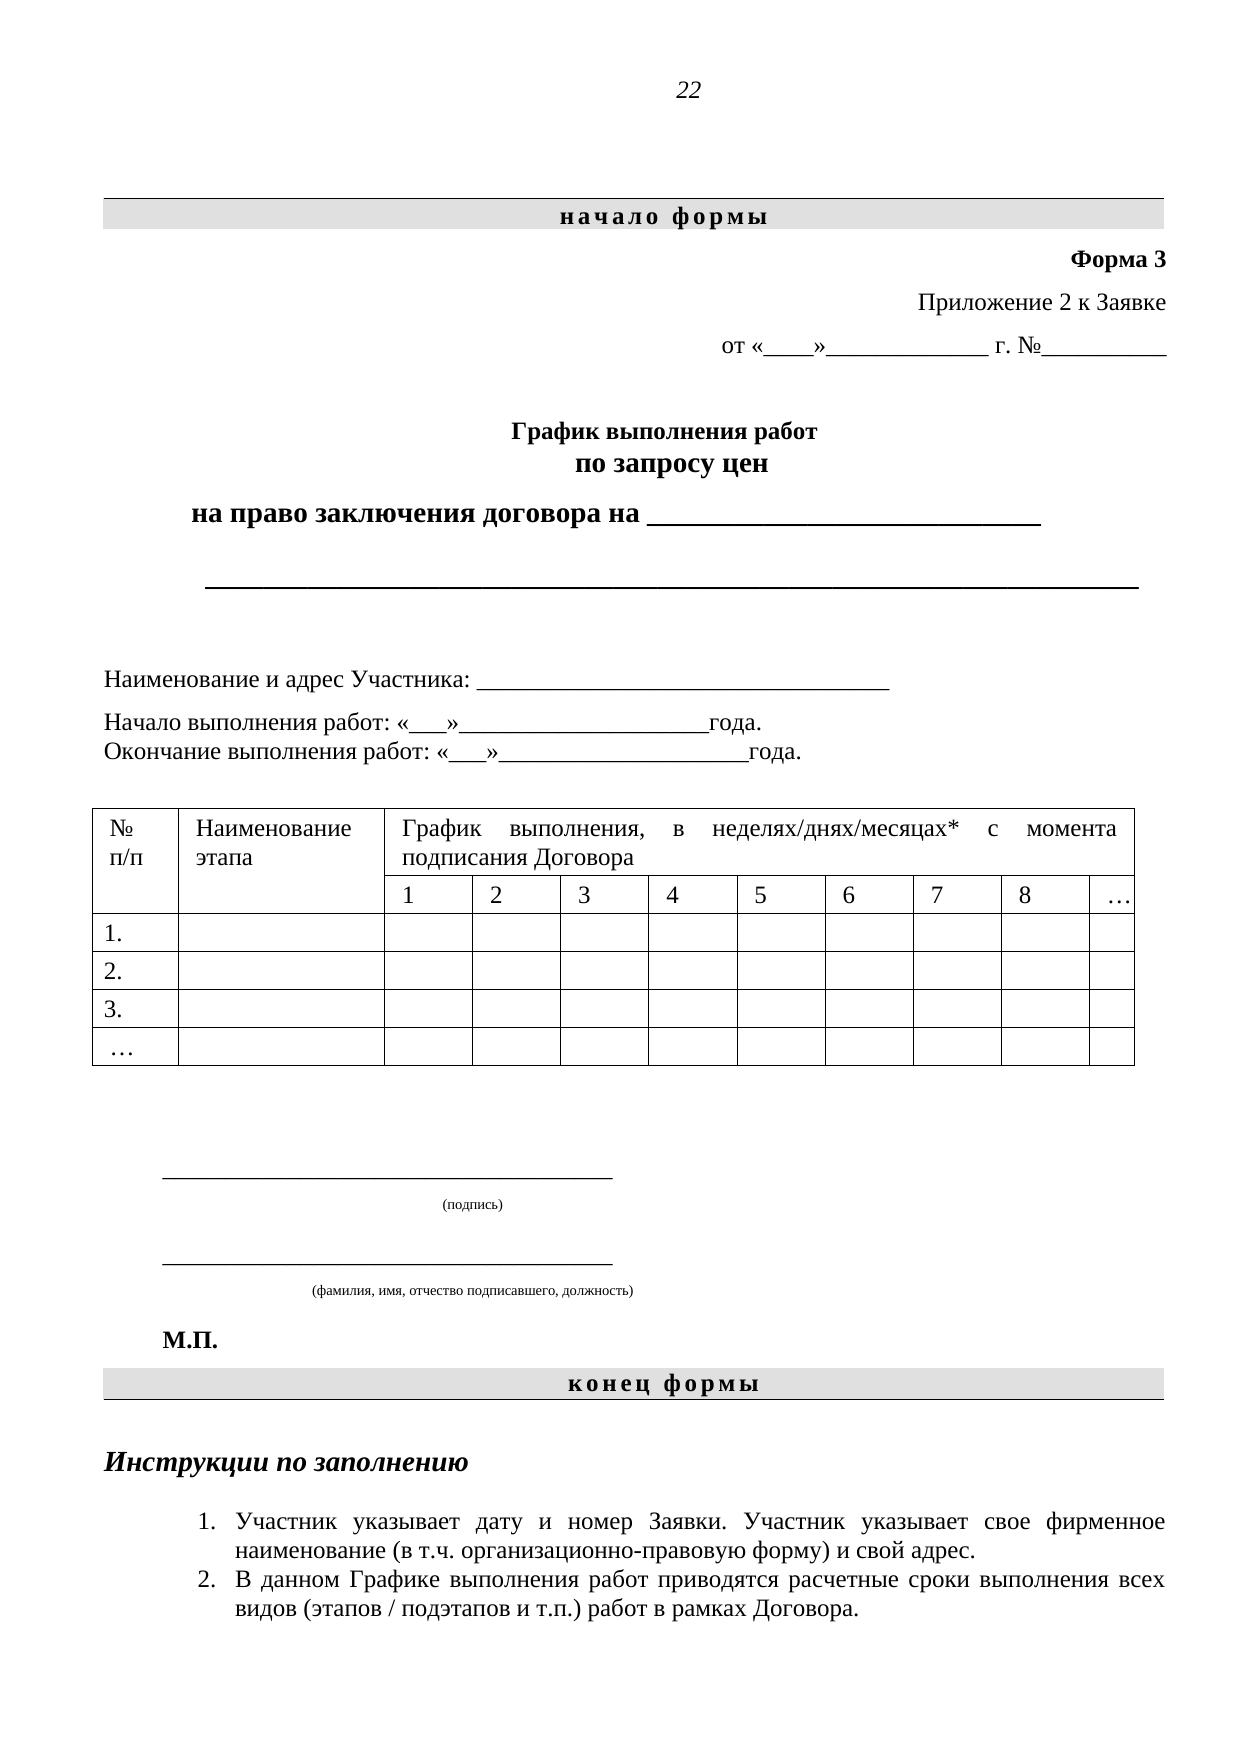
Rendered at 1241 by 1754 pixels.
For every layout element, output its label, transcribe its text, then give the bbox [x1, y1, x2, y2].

table_cell [473, 1028, 560, 1065]
text Приложение 2 к Заявке от «____»_____________ г. №__________ [103, 287, 1166, 359]
text (подпись) [103, 1196, 783, 1224]
table_cell [914, 990, 1001, 1027]
list Участник указывает дату и номер Заявки. Участник указывает свое фирменное наименование (в т.ч. организационно-правовую форму) и свой адрес. [197, 1506, 1166, 1564]
text ____________________________________ [103, 1153, 1166, 1181]
table_cell [93, 914, 178, 951]
text М.П. [103, 1325, 1166, 1354]
table_cell [561, 990, 648, 1027]
text (фамилия, имя, отчество подписавшего, должность) [103, 1282, 783, 1311]
text Окончание выполнения работ: «___»____________________года. [103, 736, 1166, 765]
table_cell [738, 952, 825, 989]
table_cell 7 [914, 876, 1001, 913]
table_cell [179, 990, 384, 1027]
text График выполнения работ [103, 416, 1166, 445]
table_cell [473, 990, 560, 1027]
table_cell … [93, 1028, 178, 1065]
table_cell [826, 952, 913, 989]
table_cell [738, 1028, 825, 1065]
table_cell [1002, 914, 1089, 951]
table_cell [179, 952, 384, 989]
table_cell [93, 990, 178, 1027]
table_cell 2 [473, 876, 560, 913]
table_cell [385, 990, 472, 1027]
table_cell 3 [561, 876, 648, 913]
text по запросу цен на право заключения договора на ___________________________ [66, 445, 1166, 529]
table_cell [1090, 914, 1134, 951]
table_cell [649, 990, 737, 1027]
text ____________________________________ [103, 1239, 1166, 1268]
text ________________________________________________________________ [66, 558, 1166, 592]
text Начало выполнения работ: «___»____________________года. [103, 707, 1166, 736]
table_cell 6 [826, 876, 913, 913]
table_cell [561, 952, 648, 989]
table_cell 8 [1002, 876, 1089, 913]
table_cell [914, 1028, 1001, 1065]
table_cell [826, 1028, 913, 1065]
table_cell [826, 914, 913, 951]
table_cell [826, 990, 913, 1027]
table_cell [473, 952, 560, 989]
table_cell [385, 952, 472, 989]
table_cell [914, 914, 1001, 951]
table_cell [649, 1028, 737, 1065]
table_cell 5 [738, 876, 825, 913]
table_cell [649, 952, 737, 989]
table_cell [1002, 1028, 1089, 1065]
table_cell [1090, 952, 1134, 989]
table_cell [1090, 1028, 1134, 1065]
text начало формы [103, 199, 1164, 229]
table_cell [473, 914, 560, 951]
table_cell [1090, 990, 1134, 1027]
text конец формы [103, 1368, 1164, 1400]
table_header Наименование этапа [179, 809, 384, 913]
table_cell [179, 1028, 384, 1065]
table_cell [561, 914, 648, 951]
table_cell [93, 952, 178, 989]
table_cell [738, 990, 825, 1027]
text Инструкции по заполнению [103, 1444, 1166, 1477]
text Наименование и адрес Участника: _________________________________ [103, 664, 1166, 693]
table_cell [385, 1028, 472, 1065]
table_cell [1002, 990, 1089, 1027]
text Форма 3 [103, 244, 1166, 273]
table_cell 1 [385, 876, 472, 913]
table_cell [738, 914, 825, 951]
table_header № п/п [93, 809, 178, 913]
table_cell [1002, 952, 1089, 989]
table_cell … [1090, 876, 1134, 913]
table_cell [385, 914, 472, 951]
table_header График выполнения, в неделях/днях/месяцах* с момента подписания Договора [385, 809, 1134, 875]
table_cell [179, 914, 384, 951]
list В данном Графике выполнения работ приводятся расчетные сроки выполнения всех видов (этапов / подэтапов и т.п.) работ в рамках Договора. [197, 1564, 1166, 1621]
table_cell [649, 914, 737, 951]
table_cell 4 [649, 876, 737, 913]
table_cell [561, 1028, 648, 1065]
table_cell [914, 952, 1001, 989]
